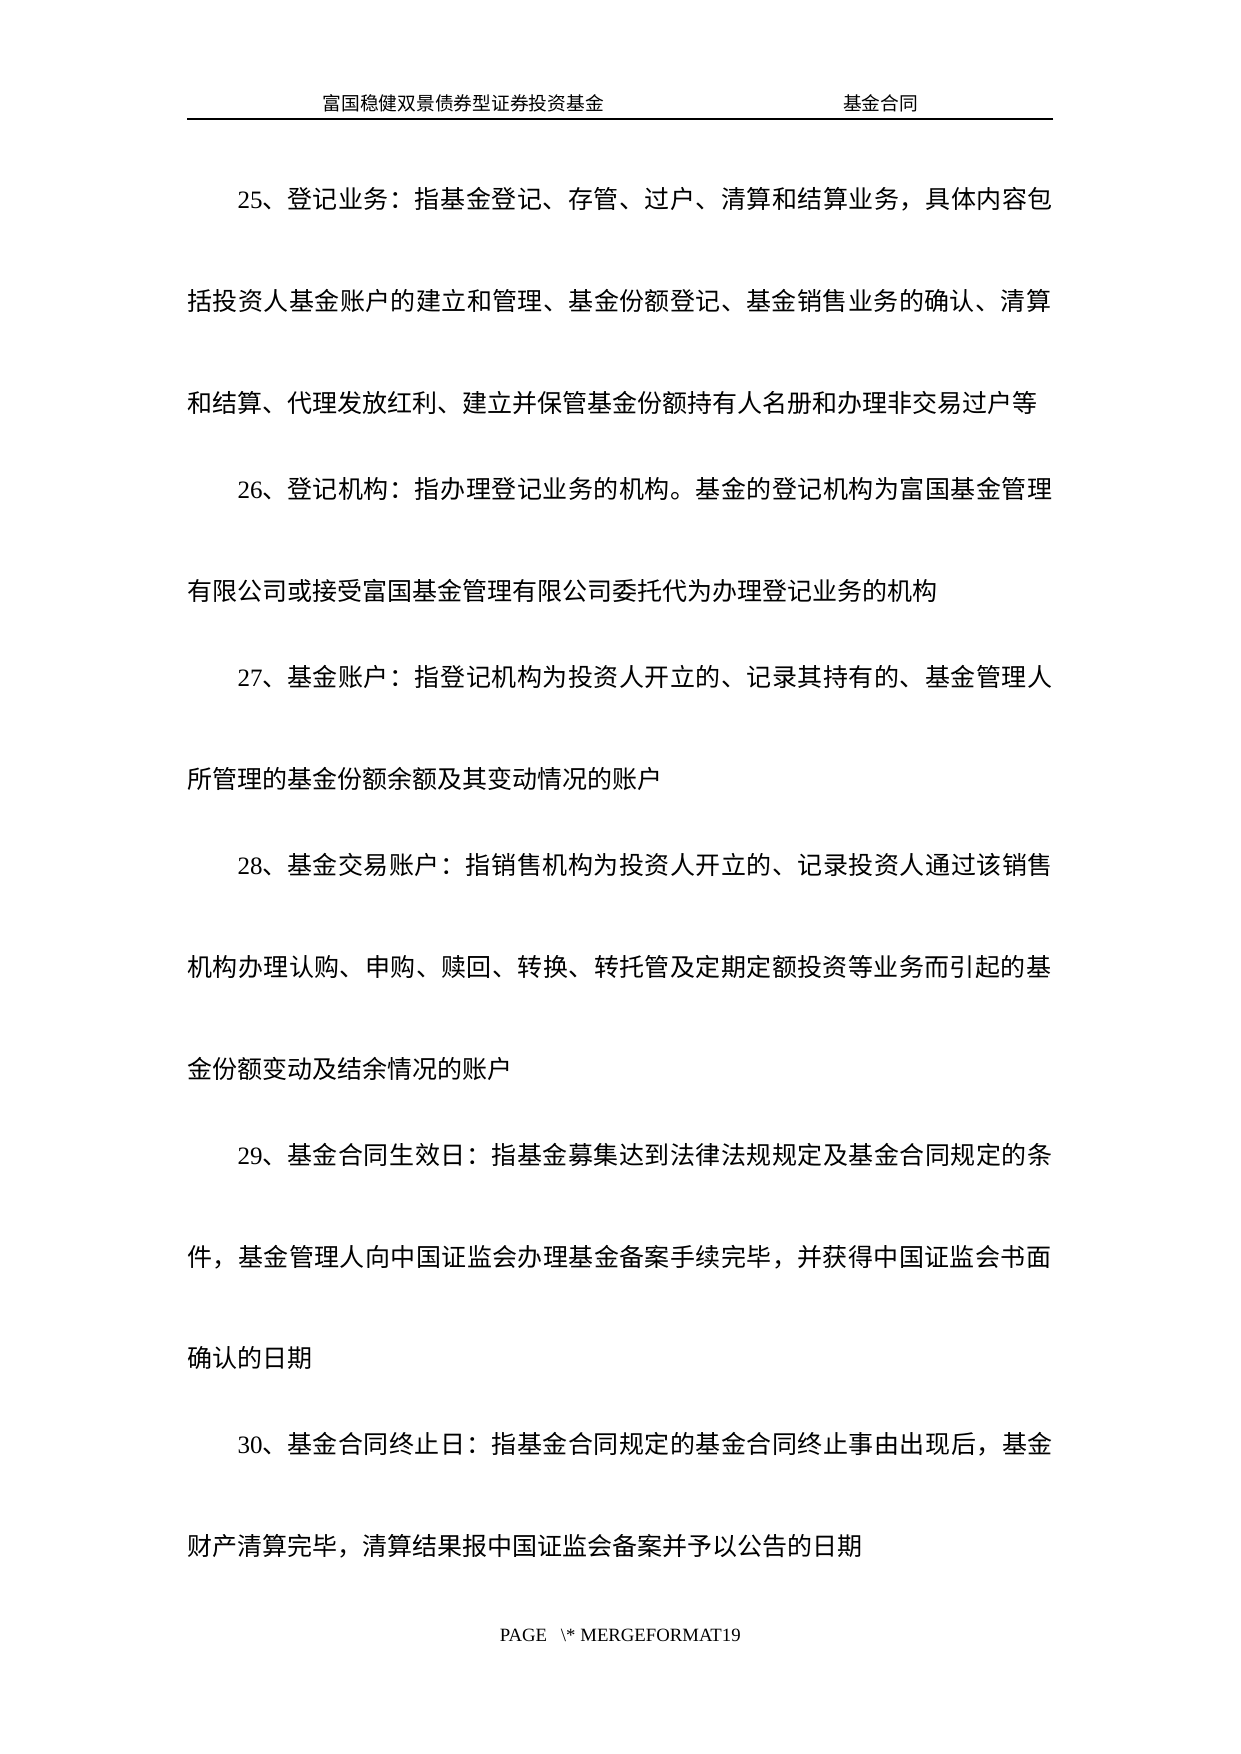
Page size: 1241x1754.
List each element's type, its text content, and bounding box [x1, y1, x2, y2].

list 基金合同生效日：指基金募集达到法律法规规定及基金合同规定的条件，基金管理人向中国证监会办理基金备案手续完毕，并获得中国证监会书面确认的日期 [187, 1119, 1053, 1391]
list 登记业务：指基金登记、存管、过户、清算和结算业务，具体内容包括投资人基金账户的建立和管理、基金份额登记、基金销售业务的确认、清算和结算、代理发放红利、建立并保管基金份额持有人名册和办理非交易过户等 [187, 164, 1053, 436]
list 基金合同终止日：指基金合同规定的基金合同终止事由出现后，基金财产清算完毕，清算结果报中国证监会备案并予以公告的日期 [187, 1409, 1053, 1579]
list 基金账户：指登记机构为投资人开立的、记录其持有的、基金管理人所管理的基金份额余额及其变动情况的账户 [187, 642, 1053, 811]
list 基金交易账户：指销售机构为投资人开立的、记录投资人通过该销售机构办理认购、申购、赎回、转换、转托管及定期定额投资等业务而引起的基金份额变动及结余情况的账户 [187, 829, 1053, 1101]
list 登记机构：指办理登记业务的机构。基金的登记机构为富国基金管理有限公司或接受富国基金管理有限公司委托代为办理登记业务的机构 [187, 454, 1053, 623]
